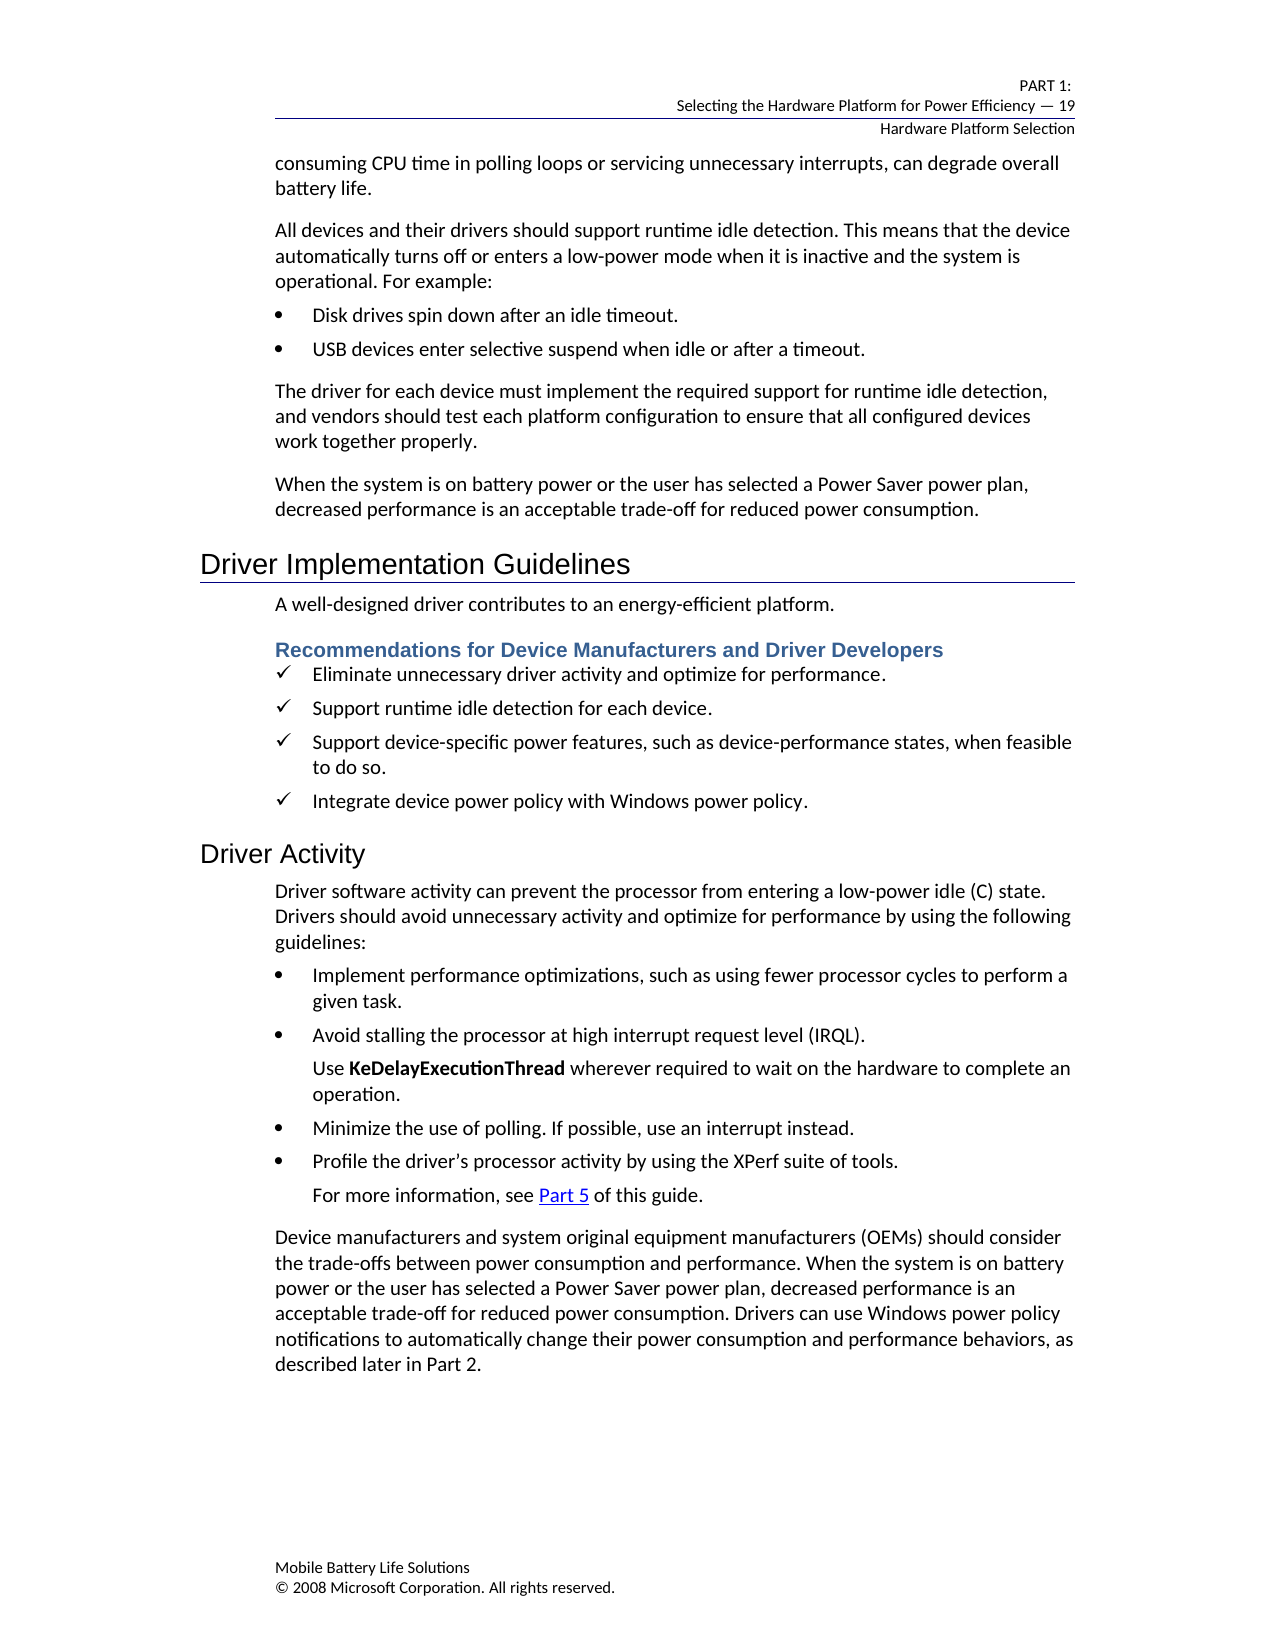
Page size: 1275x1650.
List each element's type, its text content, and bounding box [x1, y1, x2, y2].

text When the system is on battery power or the user has selected a Power Saver power plan, decreased performance is an acceptable trade-off for reduced power consumption. [275, 471, 1075, 522]
subtitle Recommendations for Device Manufacturers and Driver Developers [275, 637, 1075, 661]
list USB devices enter selective suspend when idle or after a timeout. [275, 336, 1075, 361]
text A well-designed driver contributes to an energy-efficient platform. [275, 591, 1075, 617]
text Integrate device power policy with Windows power policy. [275, 788, 1075, 813]
list Disk drives spin down after an idle timeout. [275, 302, 1075, 327]
subtitle Driver Implementation Guidelines [200, 547, 1075, 582]
subtitle Driver Activity [200, 838, 1075, 870]
text Use KeDelayExecutionThread wherever required to wait on the hardware to complete an operation. [312, 1056, 1075, 1106]
list Profile the driver’s processor activity by using the XPerf suite of tools. [275, 1148, 1075, 1174]
list Avoid stalling the processor at high interrupt request level (IRQL). [275, 1022, 1075, 1047]
text For more information, see Part 5 of this guide. [312, 1182, 1075, 1208]
text Support device-specific power features, such as device-performance states, when feasible to do so. [275, 729, 1075, 780]
list Minimize the use of polling. If possible, use an interrupt instead. [275, 1115, 1075, 1140]
list Implement performance optimizations, such as using fewer processor cycles to perform a given task. [275, 963, 1075, 1013]
text The driver for each device must implement the required support for runtime idle detection, and vendors should test each platform configuration to ensure that all configured devices work together properly. [275, 378, 1075, 454]
text Device manufacturers and system original equipment manufacturers (OEMs) should consider the trade-offs between power consumption and performance. When the system is on battery power or the user has selected a Power Saver power plan, decreased performance is an acceptable trade-off for reduced power consumption. Drivers can use Windows power policy notifications to automatically change their power consumption and performance behaviors, as described later in Part 2. [275, 1224, 1075, 1377]
text Support runtime idle detection for each device. [275, 695, 1075, 721]
text All devices and their drivers should support runtime idle detection. This means that the device automatically turns off or enters a low-power mode when it is inactive and the system is operational. For example: [275, 217, 1075, 294]
text Eliminate unnecessary driver activity and optimize for performance. [275, 661, 1075, 687]
text Driver software activity can prevent the processor from entering a low-power idle (C) state. Drivers should avoid unnecessary activity and optimize for performance by using the following guidelines: [275, 878, 1075, 954]
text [275, 150, 1075, 201]
